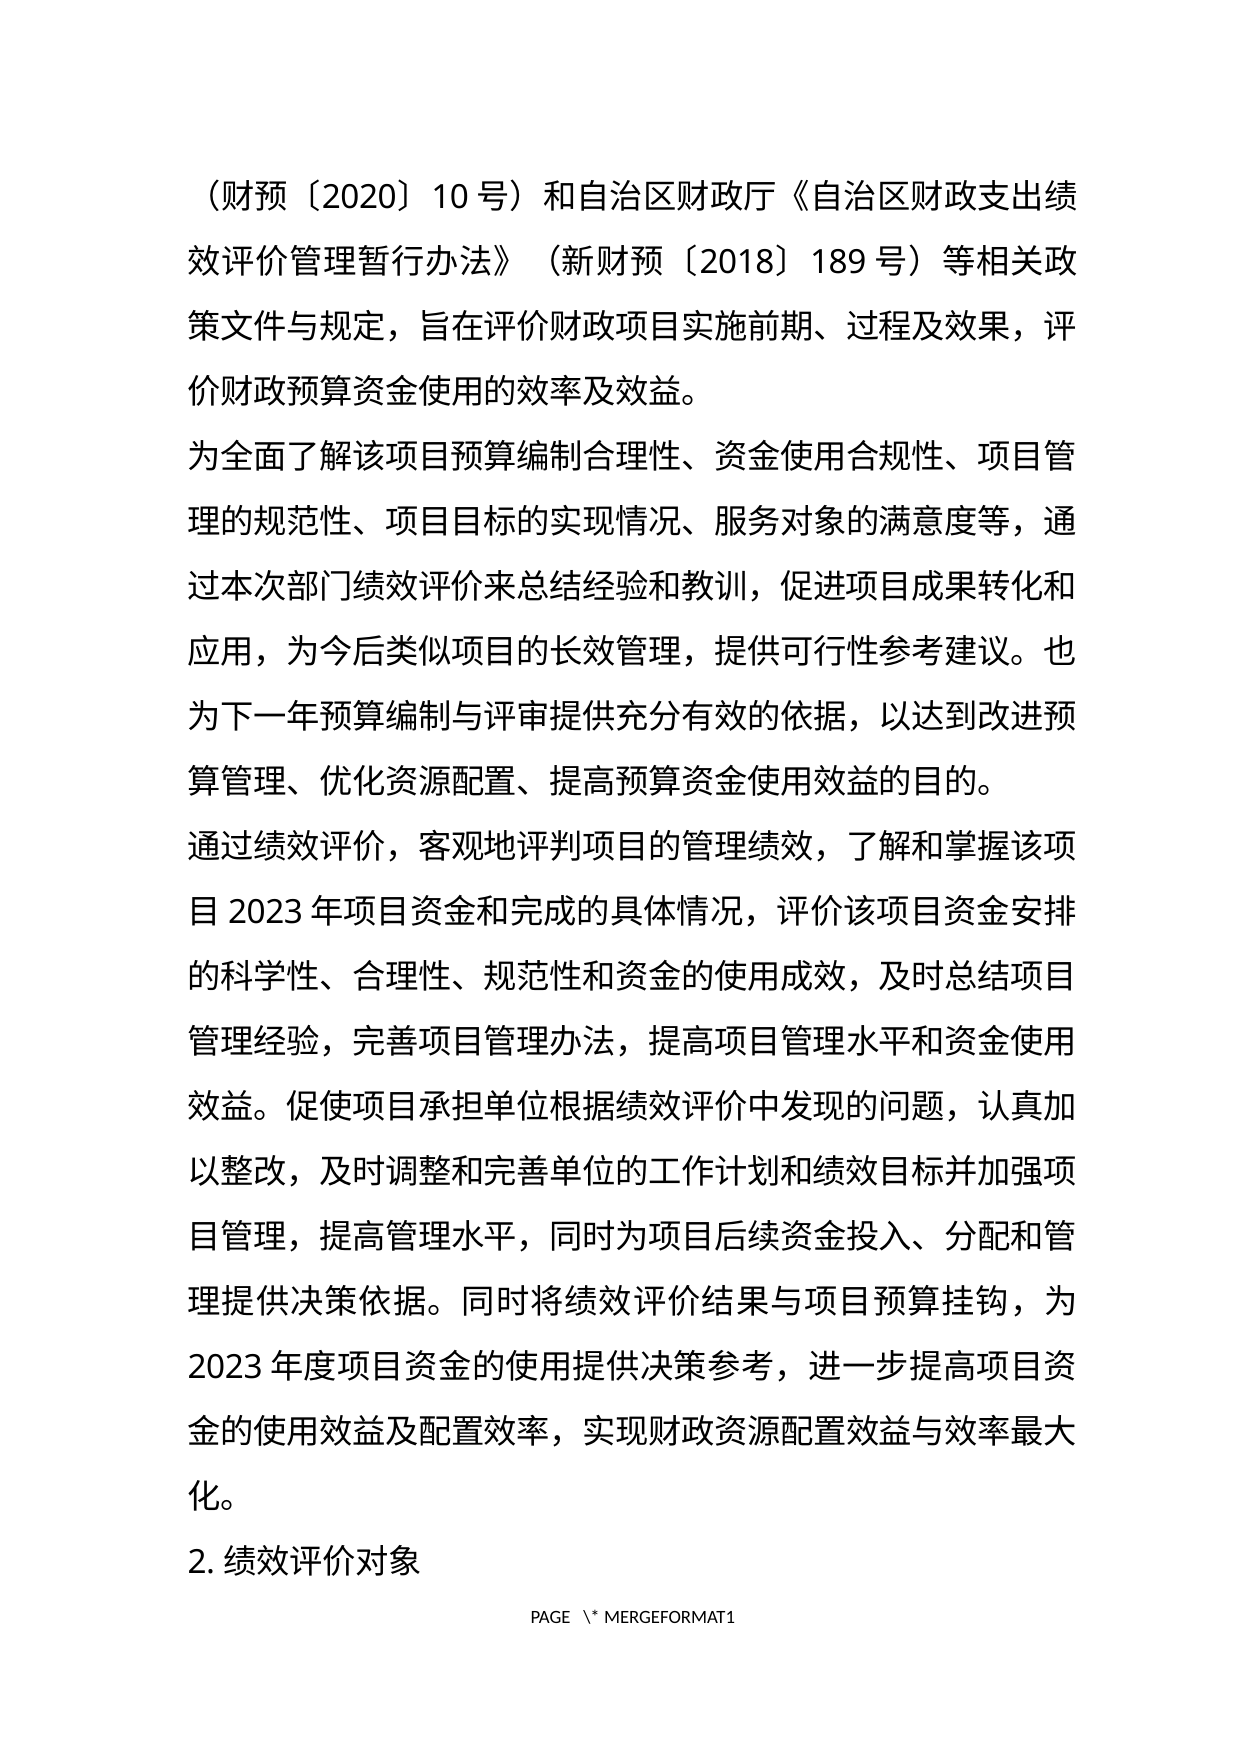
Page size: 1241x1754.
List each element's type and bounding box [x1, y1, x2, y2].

text [187, 162, 1078, 1592]
